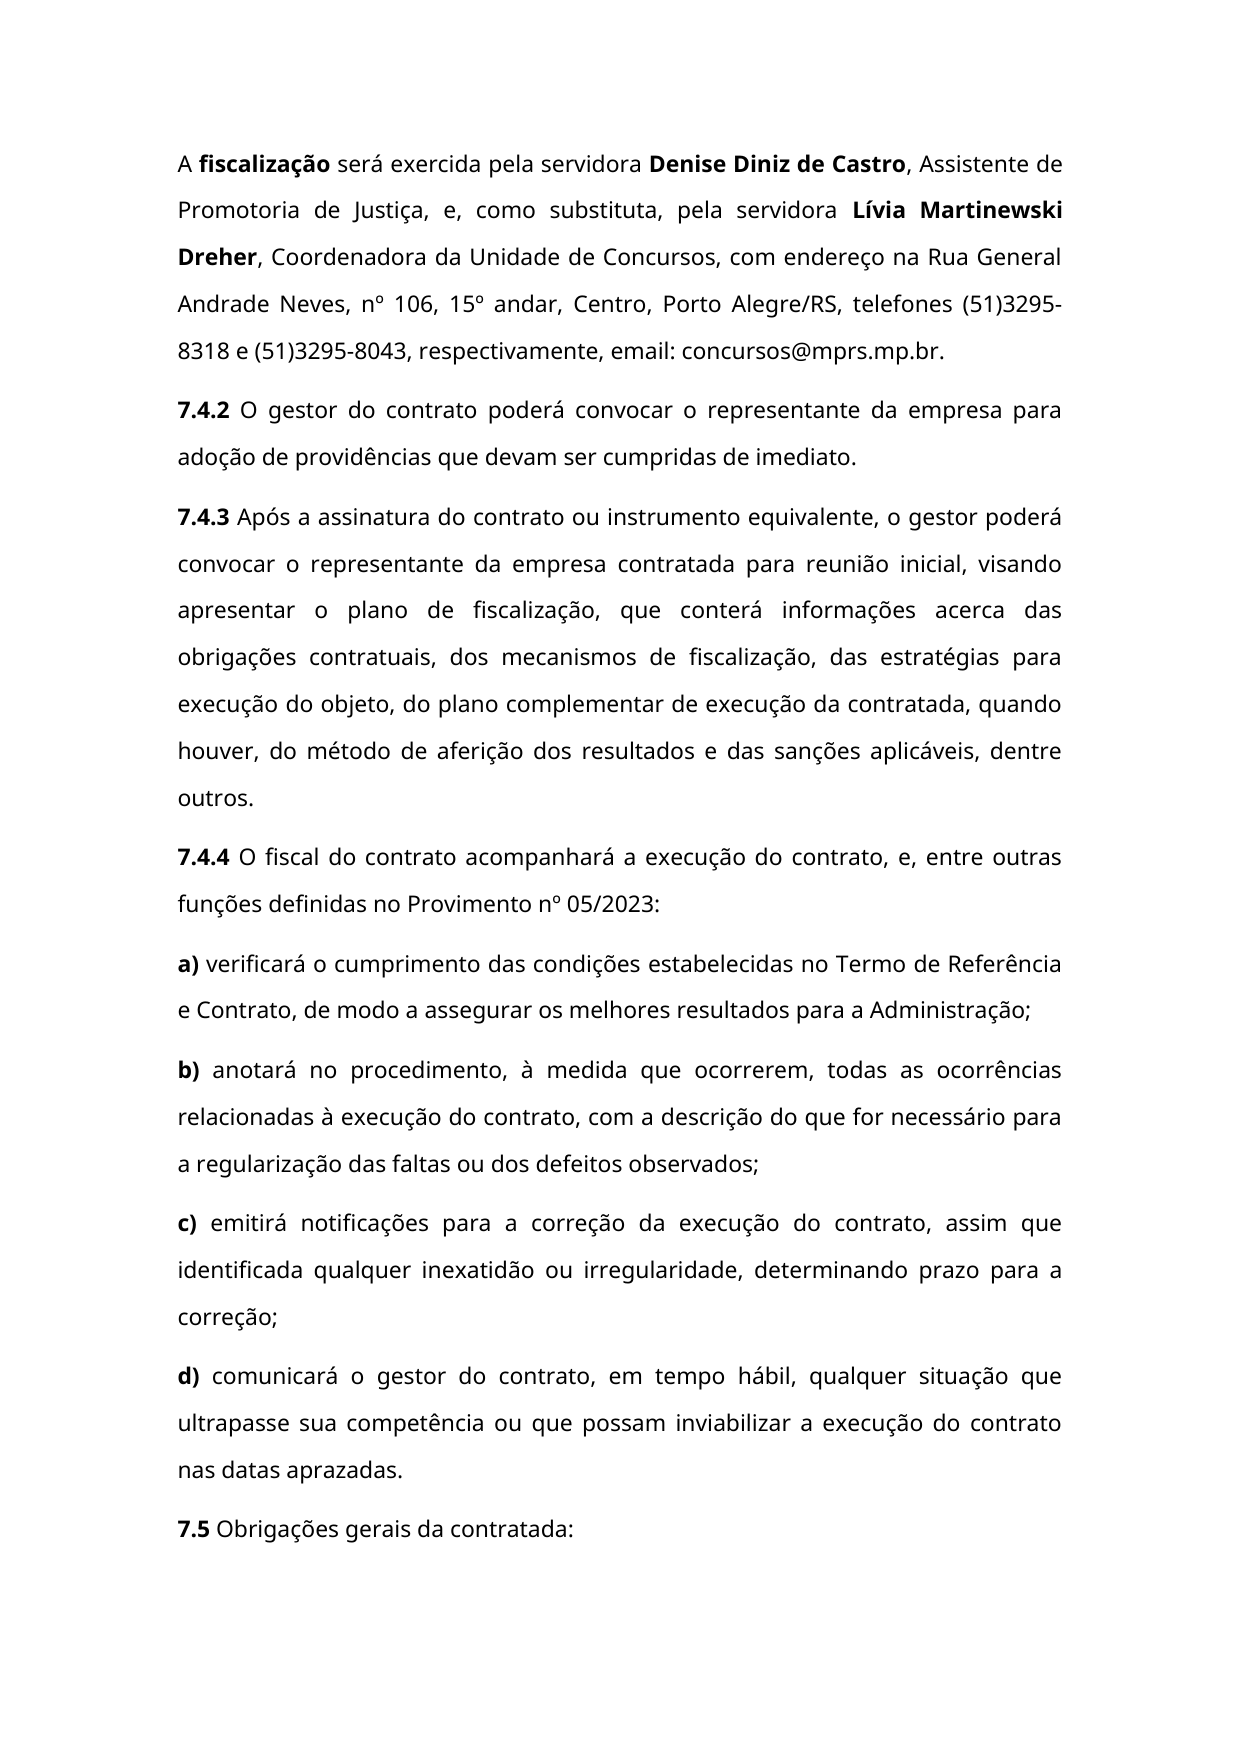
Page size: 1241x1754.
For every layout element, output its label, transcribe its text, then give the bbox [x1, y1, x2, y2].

text 7.4.4 O fiscal do contrato acompanhará a execução do contrato, e, entre outras funções definidas no Provimento nº 05/2023: [177, 841, 1063, 919]
text 7.5 Obrigações gerais da contratada: [177, 1513, 1063, 1544]
text 7.4.3 Após a assinatura do contrato ou instrumento equivalente, o gestor poderá convocar o representante da empresa contratada para reunião inicial, visando apresentar o plano de fiscalização, que conterá informações acerca das obrigações contratuais, dos mecanismos de fiscalização, das estratégias para execução do objeto, do plano complementar de execução da contratada, quando houver, do método de aferição dos resultados e das sanções aplicáveis, dentre outros. [177, 501, 1063, 813]
text a) verificará o cumprimento das condições estabelecidas no Termo de Referência e Contrato, de modo a assegurar os melhores resultados para a Administração; [177, 948, 1063, 1026]
text c) emitirá notificações para a correção da execução do contrato, assim que identificada qualquer inexatidão ou irregularidade, determinando prazo para a correção; [177, 1207, 1063, 1332]
text b) anotará no procedimento, à medida que ocorrerem, todas as ocorrências relacionadas à execução do contrato, com a descrição do que for necessário para a regularização das faltas ou dos defeitos observados; [177, 1054, 1063, 1179]
text 7.4.2 O gestor do contrato poderá convocar o representante da empresa para adoção de providências que devam ser cumpridas de imediato. [177, 394, 1063, 473]
text d) comunicará o gestor do contrato, em tempo hábil, qualquer situação que ultrapasse sua competência ou que possam inviabilizar a execução do contrato nas datas aprazadas. [177, 1360, 1063, 1485]
text A fiscalização será exercida pela servidora Denise Diniz de Castro, Assistente de Promotoria de Justiça, e, como substituta, pela servidora Lívia Martinewski Dreher, Coordenadora da Unidade de Concursos, com endereço na Rua General Andrade Neves, nº 106, 15º andar, Centro, Porto Alegre/RS, telefones (51)3295-8318 e (51)3295-8043, respectivamente, email: concursos@mprs.mp.br. [177, 148, 1063, 366]
